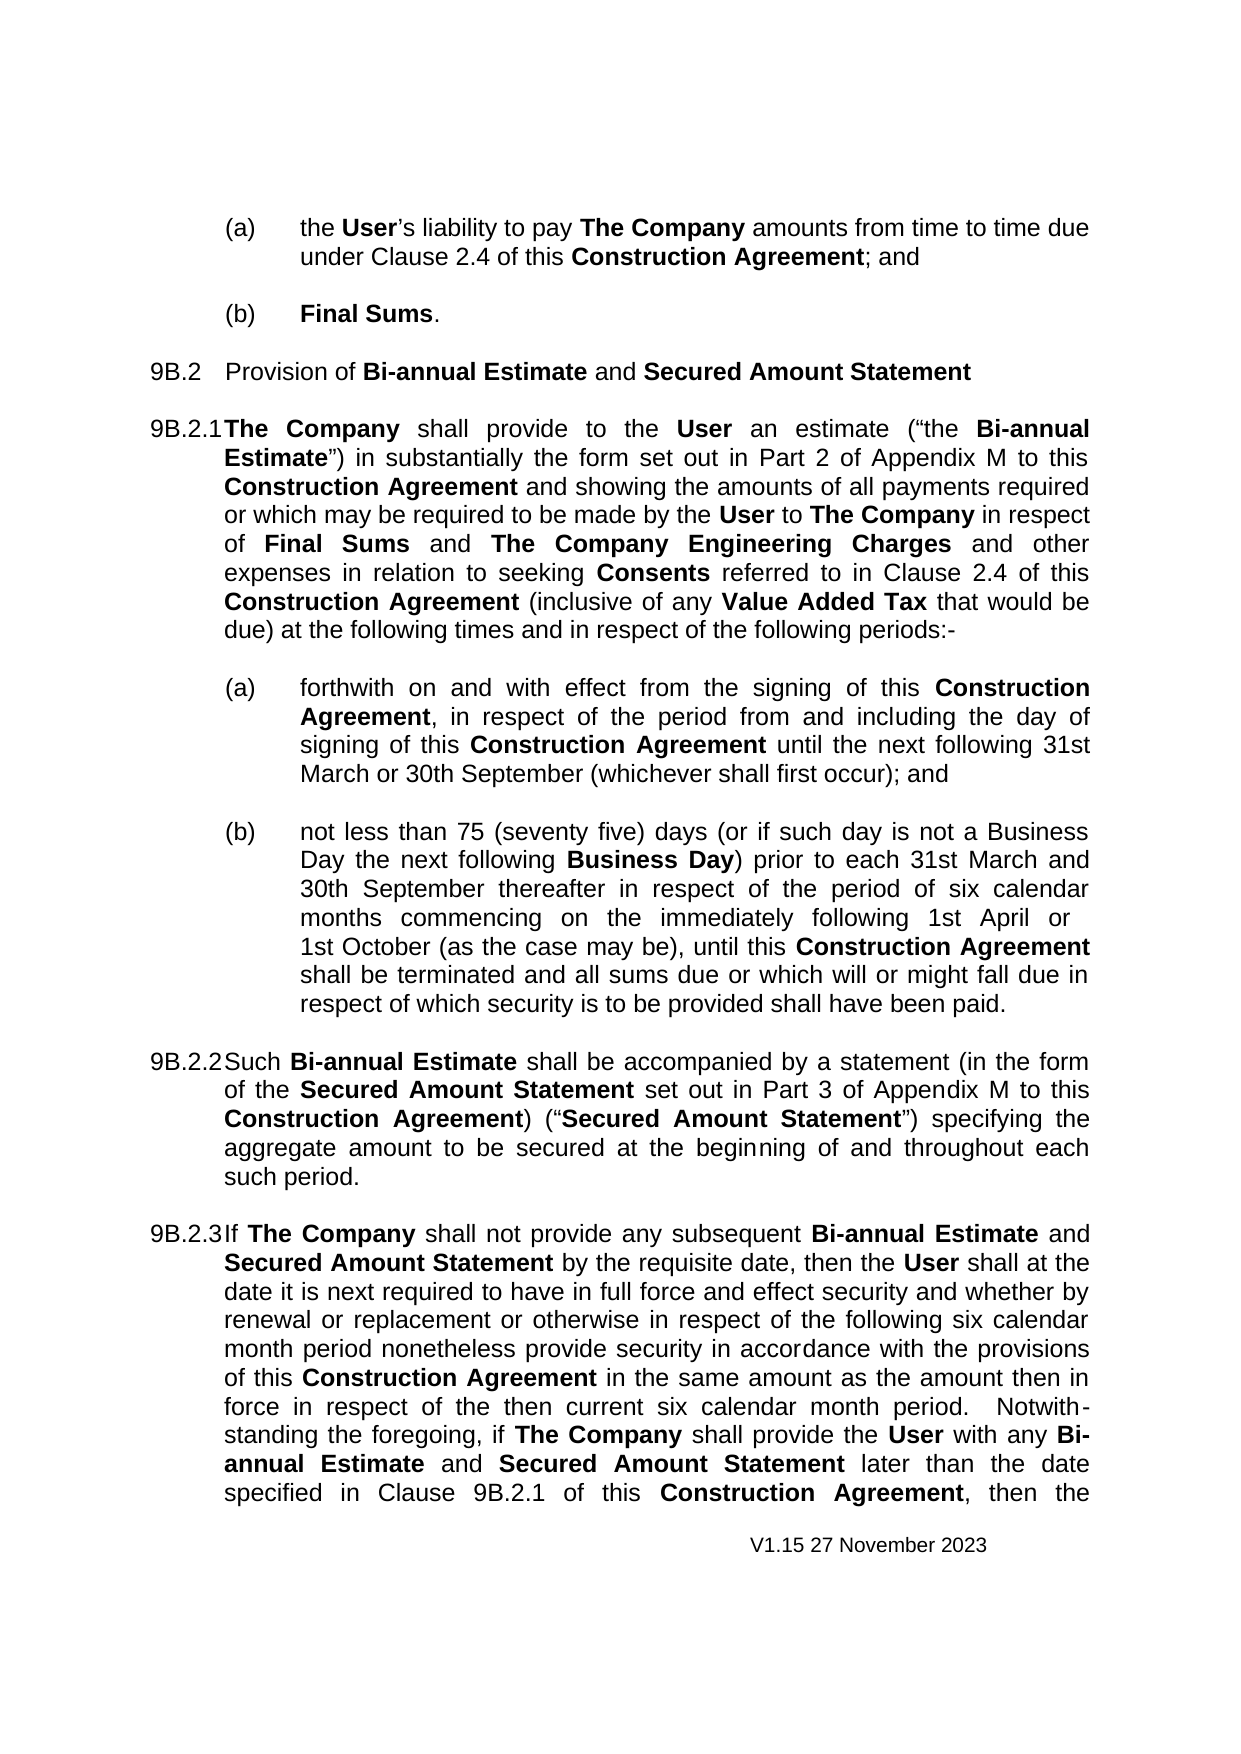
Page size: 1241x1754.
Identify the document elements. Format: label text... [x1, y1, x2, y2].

text (a) forthwith on and with effect from the signing of this Construction Agreement, in respect of the period from and including the day of signing of this Construction Agreement until the next following 31st March or 30th September (whichever shall first occur); and [225, 673, 1090, 788]
text (b) Final Sums. [225, 299, 1090, 328]
text 9B.2.1 The Company shall provide to the User an estimate (“the Bi-annual Estimate”) in substantially the form set out in Part 2 of Appendix M to this Construction Agreement and showing the amounts of all payments required or which may be required to be made by the User to The Company in respect of Final Sums and The Company Engineering Charges and other expenses in relation to seeking Consents referred to in Clause 2.4 of this Construction Agreement (inclusive of any Value Added Tax that would be due) at the following times and in respect of the following periods:- [150, 414, 1090, 644]
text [150, 1219, 1090, 1507]
text (a) the User’s liability to pay The Company amounts from time to time due under Clause 2.4 of this Construction Agreement; and [225, 213, 1090, 270]
text (b) not less than 75 (seventy five) days (or if such day is not a Business Day the next following Business Day) prior to each 31st March and 30th September thereafter in respect of the period of six calendar months commencing on the immediately following 1st April or 1st October (as the case may be), until this Construction Agreement shall be terminated and all sums due or which will or might fall due in respect of which security is to be provided shall have been paid. [225, 817, 1090, 1018]
text 9B.2.2 Such Bi-annual Estimate shall be accompanied by a statement (in the form of the Secured Amount Statement set out in Part 3 of Appendix M to this Construction Agreement) (“Secured Amount Statement”) specifying the aggregate amount to be secured at the beginning of and throughout each such period. [150, 1047, 1090, 1190]
text 9B.2 Provision of Bi-annual Estimate and Secured Amount Statement [150, 357, 1090, 385]
